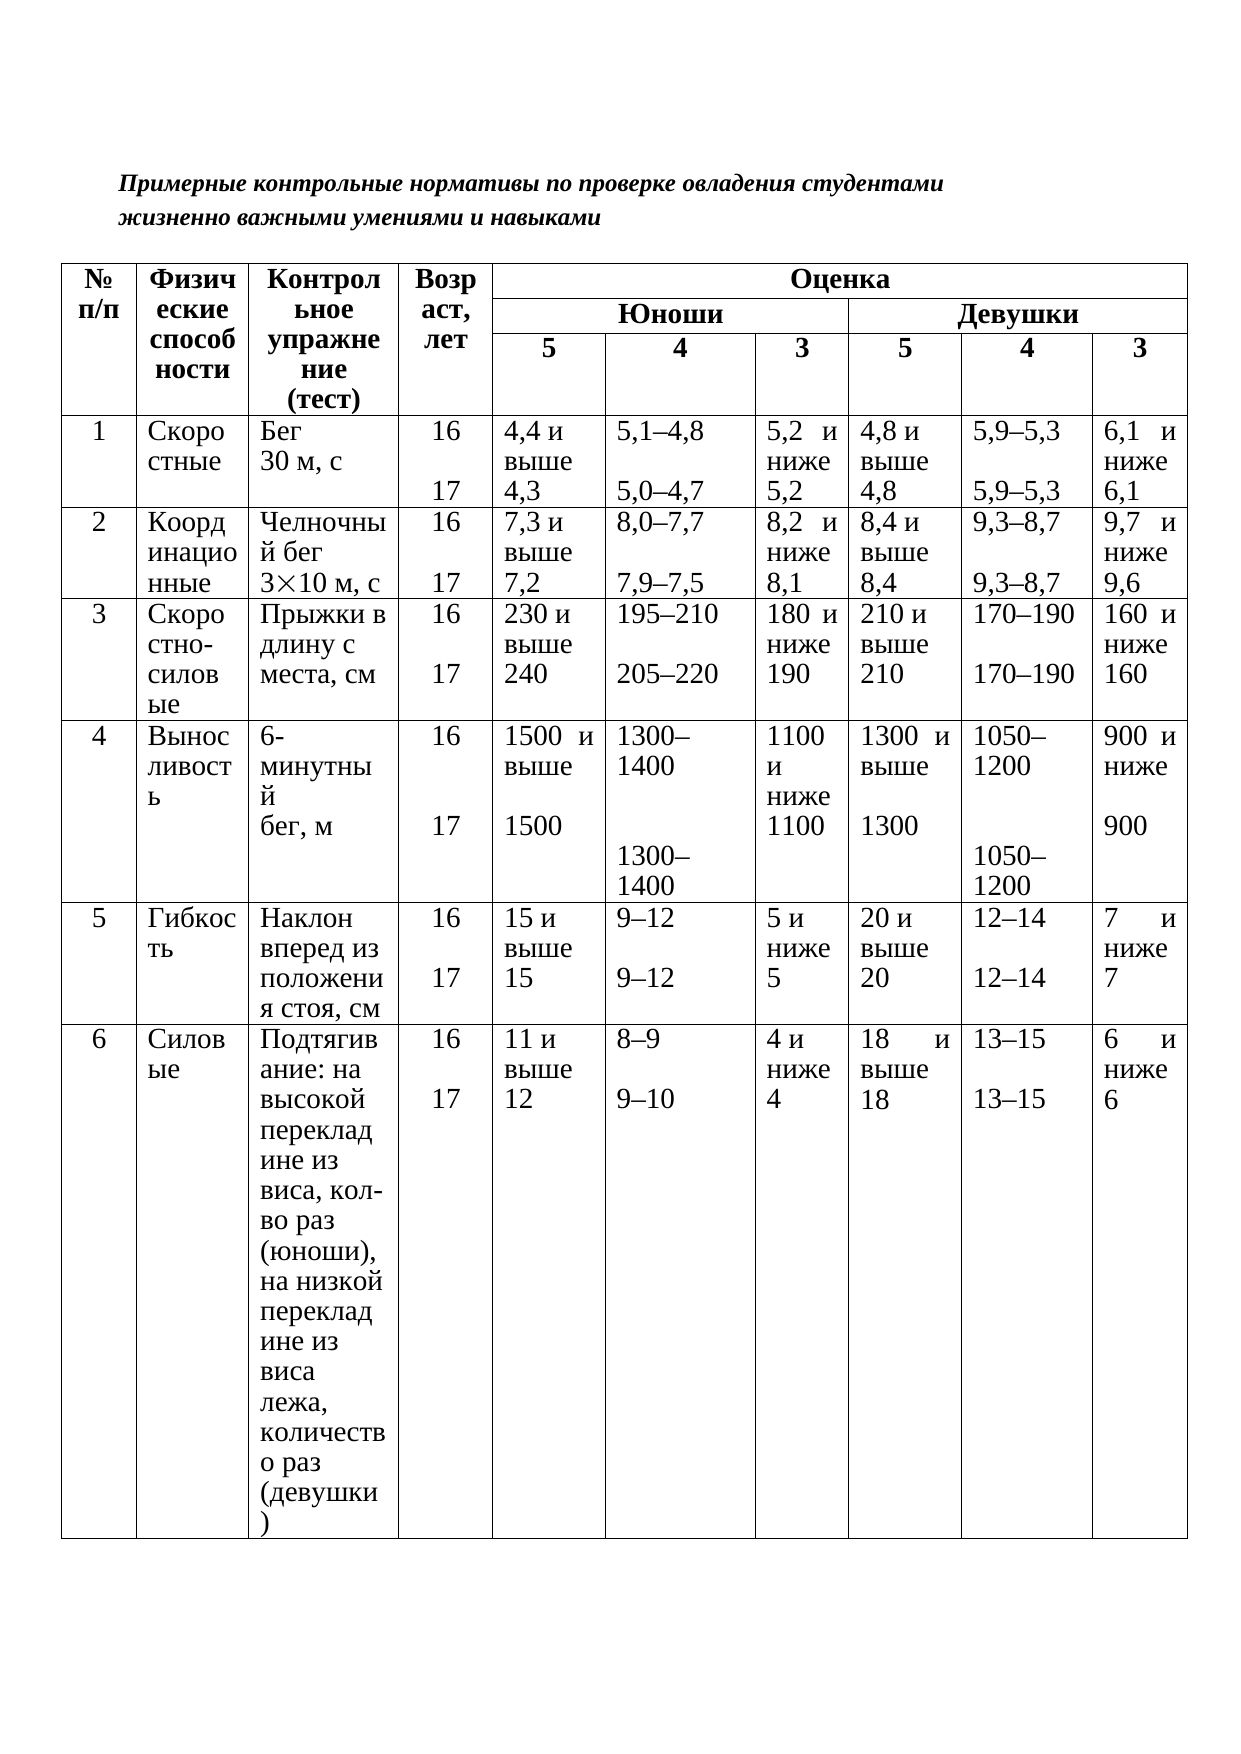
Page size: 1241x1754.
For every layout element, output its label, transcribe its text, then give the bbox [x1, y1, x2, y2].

table_cell 4,4 и выше 4,3 [493, 416, 605, 507]
table_cell 16 17 [399, 903, 492, 1024]
table_cell 1500 и выше 1500 [493, 721, 605, 902]
table_cell 9,3–8,7 9,3–8,7 [962, 508, 1092, 598]
table_cell 9–12 9–12 [606, 903, 755, 1024]
table_cell 5 [493, 334, 605, 415]
table_cell Силовые [137, 1025, 248, 1538]
table_cell 7 и ниже 7 [1093, 903, 1187, 1024]
table_cell 180 и ниже 190 [756, 599, 848, 720]
table_cell 6 [62, 1025, 136, 1538]
table_header Физические способности [137, 264, 248, 415]
table_cell 4 и ниже 4 [756, 1025, 848, 1538]
table_cell 5,9–5,3 5,9–5,3 [962, 416, 1092, 507]
table_cell 8,4 и выше 8,4 [849, 508, 961, 598]
table_cell 6 и ниже 6 [1093, 1025, 1187, 1538]
table_cell 3 [1093, 334, 1187, 415]
table_header Контрольное упражнение (тест) [249, 264, 398, 415]
table_cell 8,0–7,7 7,9–7,5 [606, 508, 755, 598]
table_cell 4 [606, 334, 755, 415]
table_cell 8,2 и ниже 8,1 [756, 508, 848, 598]
table_cell 900 и ниже 900 [1093, 721, 1187, 902]
subtitle Примерные контрольные нормативы по проверке овладения студентами жизненно важными умениями и навыками [118, 168, 1047, 230]
table_cell Выносливость [137, 721, 248, 902]
table_cell 1100 и ниже 1100 [756, 721, 848, 902]
table_cell 170–190 170–190 [962, 599, 1092, 720]
table_cell 3 [62, 599, 136, 720]
table_cell 18 и выше 18 [849, 1025, 961, 1538]
table_cell 1050–1200 1050–1200 [962, 721, 1092, 902]
table_cell 3 [756, 334, 848, 415]
table_cell 8–9 9–10 [606, 1025, 755, 1538]
table_cell Гибкость [137, 903, 248, 1024]
table_cell Скоростно-силовые [137, 599, 248, 720]
table_cell 11 и выше 12 [493, 1025, 605, 1538]
table_cell 195–210 205–220 [606, 599, 755, 720]
table_cell Девушки [849, 299, 1187, 332]
table_cell 4 [962, 334, 1092, 415]
table_cell 13–15 13–15 [962, 1025, 1092, 1538]
table_cell Наклон вперед из положения стоя, см [249, 903, 398, 1024]
table_header Возраст, лет [399, 264, 492, 415]
table_cell 5 и ниже 5 [756, 903, 848, 1024]
table_cell 6-минутный бег, м [249, 721, 398, 902]
table_cell 7,3 и выше 7,2 [493, 508, 605, 598]
table_cell 5 [849, 334, 961, 415]
table_cell 16 17 [399, 1025, 492, 1538]
table_cell 9,7 и ниже 9,6 [1093, 508, 1187, 598]
table_cell 15 и выше 15 [493, 903, 605, 1024]
table_cell 16 17 [399, 721, 492, 902]
table_cell 1 [62, 416, 136, 507]
table_cell 2 [62, 508, 136, 598]
table_cell 6,1 и ниже 6,1 [1093, 416, 1187, 507]
table_cell 1300–1400 1300–1400 [606, 721, 755, 902]
table_header № п/п [62, 264, 136, 415]
table_cell Прыжки в длину с места, см [249, 599, 398, 720]
table_cell Скоростные [137, 416, 248, 507]
table_cell Челночный бег 310 м, с [249, 508, 398, 598]
table_cell 5,1–4,8 5,0–4,7 [606, 416, 755, 507]
table_cell Бег 30 м, с [249, 416, 398, 507]
table_header Оценка [493, 264, 1187, 298]
table_cell 210 и выше 210 [849, 599, 961, 720]
table_cell 16 17 [399, 416, 492, 507]
table_cell 4,8 и выше 4,8 [849, 416, 961, 507]
table_cell 5 [62, 903, 136, 1024]
table_cell 230 и выше 240 [493, 599, 605, 720]
table_cell 20 и выше 20 [849, 903, 961, 1024]
table_cell 16 17 [399, 599, 492, 720]
table_cell 4 [62, 721, 136, 902]
table_cell 160 и ниже 160 [1093, 599, 1187, 720]
table_cell 12–14 12–14 [962, 903, 1092, 1024]
table_cell Подтягивание: на высокой перекладине из виса, кол-во раз (юноши), на низкой перекладине из виса лежа, количество раз (девушки) [249, 1025, 398, 1538]
table_cell Координационные [137, 508, 248, 598]
table_cell 1300 и выше 1300 [849, 721, 961, 902]
table_cell 16 17 [399, 508, 492, 598]
table_cell 5,2 и ниже 5,2 [756, 416, 848, 507]
table_cell Юноши [493, 299, 848, 332]
